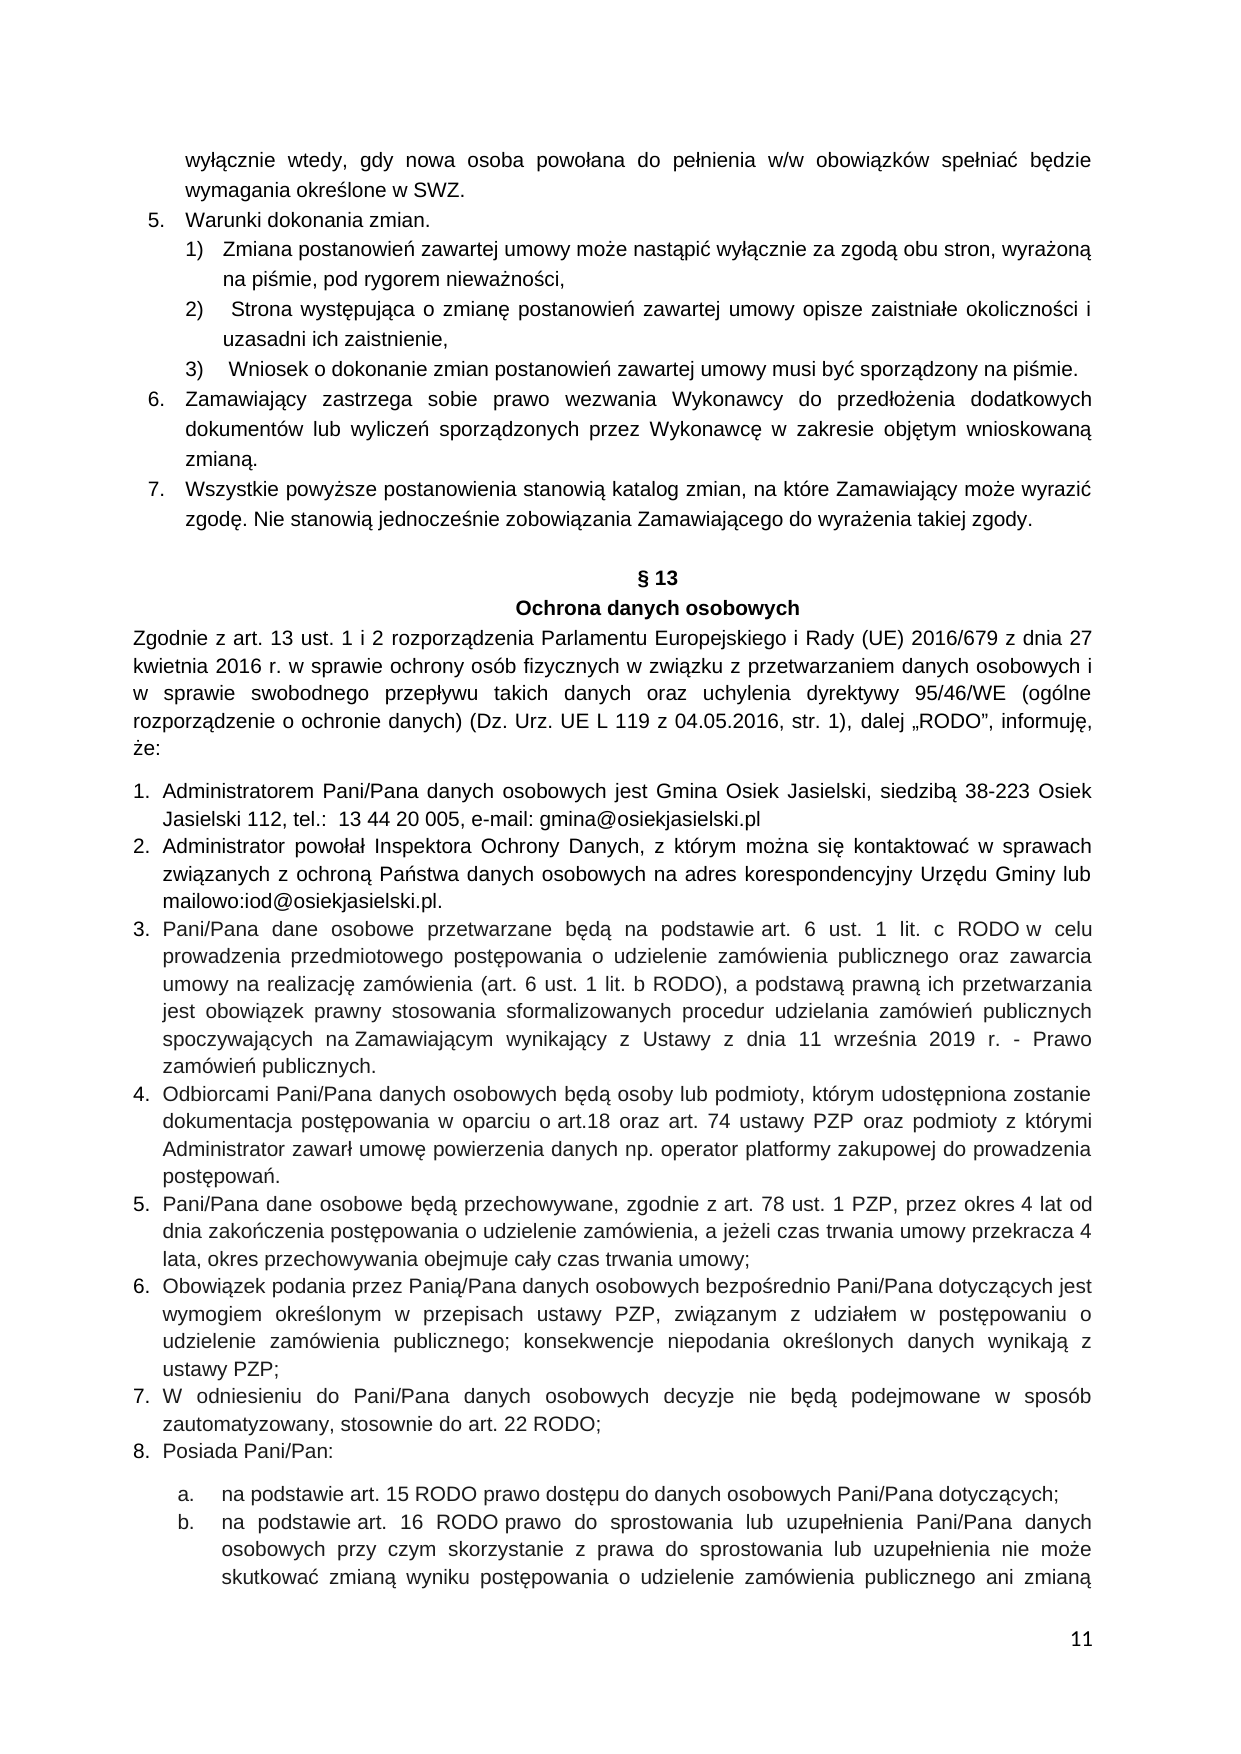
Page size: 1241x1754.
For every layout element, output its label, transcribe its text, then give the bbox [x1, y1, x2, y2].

list Strona występująca o zmianę postanowień zawartej umowy opisze zaistniałe okoliczności i uzasadni ich zaistnienie, [185, 297, 1093, 351]
list Odbiorcami Pani/Pana danych osobowych będą osoby lub podmioty, którym udostępniona zostanie dokumentacja postępowania w oparciu o art.18 oraz art. 74 ustawy PZP oraz podmioty z którymi Administrator zawarł umowę powierzenia danych np. operator platformy zakupowej do prowadzenia postępowań. [133, 1082, 1093, 1188]
list Administrator powołał Inspektora Ochrony Danych, z którym można się kontaktować w sprawach związanych z ochroną Państwa danych osobowych na adres korespondencyjny Urzędu Gminy lub mailowo:iod@osiekjasielski.pl. [133, 834, 1093, 913]
list Zmiana postanowień zawartej umowy może nastąpić wyłącznie za zgodą obu stron, wyrażoną na piśmie, pod rygorem nieważności, [185, 237, 1093, 291]
list Warunki dokonania zmian. [148, 207, 1093, 231]
list § 13 [223, 566, 1093, 590]
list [148, 148, 1093, 201]
list Zamawiający zastrzega sobie prawo wezwania Wykonawcy do przedłożenia dodatkowych dokumentów lub wyliczeń sporządzonych przez Wykonawcę w zakresie objętym wnioskowaną zmianą. [148, 387, 1093, 471]
list Ochrona danych osobowych [223, 596, 1093, 620]
list Pani/Pana dane osobowe przetwarzane będą na podstawie art. 6 ust. 1 lit. c RODO w celu prowadzenia przedmiotowego postępowania o udzielenie zamówienia publicznego oraz zawarcia umowy na realizację zamówienia (art. 6 ust. 1 lit. b RODO), a podstawą prawną ich przetwarzania jest obowiązek prawny stosowania sformalizowanych procedur udzielania zamówień publicznych spoczywających na Zamawiającym wynikający z Ustawy z dnia 11 września 2019 r. - Prawo zamówień publicznych. [133, 917, 1093, 1078]
list Administratorem Pani/Pana danych osobowych jest Gmina Osiek Jasielski, siedzibą 38-223 Osiek Jasielski 112, tel.: 13 44 20 005, e-mail: gmina@osiekjasielski.pl [133, 779, 1093, 831]
list Wniosek o dokonanie zmian postanowień zawartej umowy musi być sporządzony na piśmie. [185, 357, 1093, 381]
list W odniesieniu do Pani/Pana danych osobowych decyzje nie będą podejmowane w sposób zautomatyzowany, stosownie do art. 22 RODO; [133, 1384, 1093, 1436]
list Pani/Pana dane osobowe będą przechowywane, zgodnie z art. 78 ust. 1 PZP, przez okres 4 lat od dnia zakończenia postępowania o udzielenie zamówienia, a jeżeli czas trwania umowy przekracza 4 lata, okres przechowywania obejmuje cały czas trwania umowy; [133, 1192, 1093, 1271]
list Wszystkie powyższe postanowienia stanowią katalog zmian, na które Zamawiający może wyrazić zgodę. Nie stanowią jednocześnie zobowiązania Zamawiającego do wyrażenia takiej zgody. [148, 476, 1093, 530]
list Obowiązek podania przez Panią/Pana danych osobowych bezpośrednio Pani/Pana dotyczących jest wymogiem określonym w przepisach ustawy PZP, związanym z udziałem w postępowaniu o udzielenie zamówienia publicznego; konsekwencje niepodania określonych danych wynikają z ustawy PZP; [133, 1274, 1093, 1381]
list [177, 1510, 1093, 1589]
list Posiada Pani/Pan: [133, 1439, 1093, 1463]
text Zgodnie z art. 13 ust. 1 i 2 rozporządzenia Parlamentu Europejskiego i Rady (UE) 2016/679 z dnia 27 kwietnia 2016 r. w sprawie ochrony osób fizycznych w związku z przetwarzaniem danych osobowych i w sprawie swobodnego przepływu takich danych oraz uchylenia dyrektywy 95/46/WE (ogólne rozporządzenie o ochronie danych) (Dz. Urz. UE L 119 z 04.05.2016, str. 1), dalej „RODO”, informuję, że: [133, 626, 1093, 760]
list na podstawie art. 15 RODO prawo dostępu do danych osobowych Pani/Pana dotyczących; [177, 1482, 1093, 1506]
